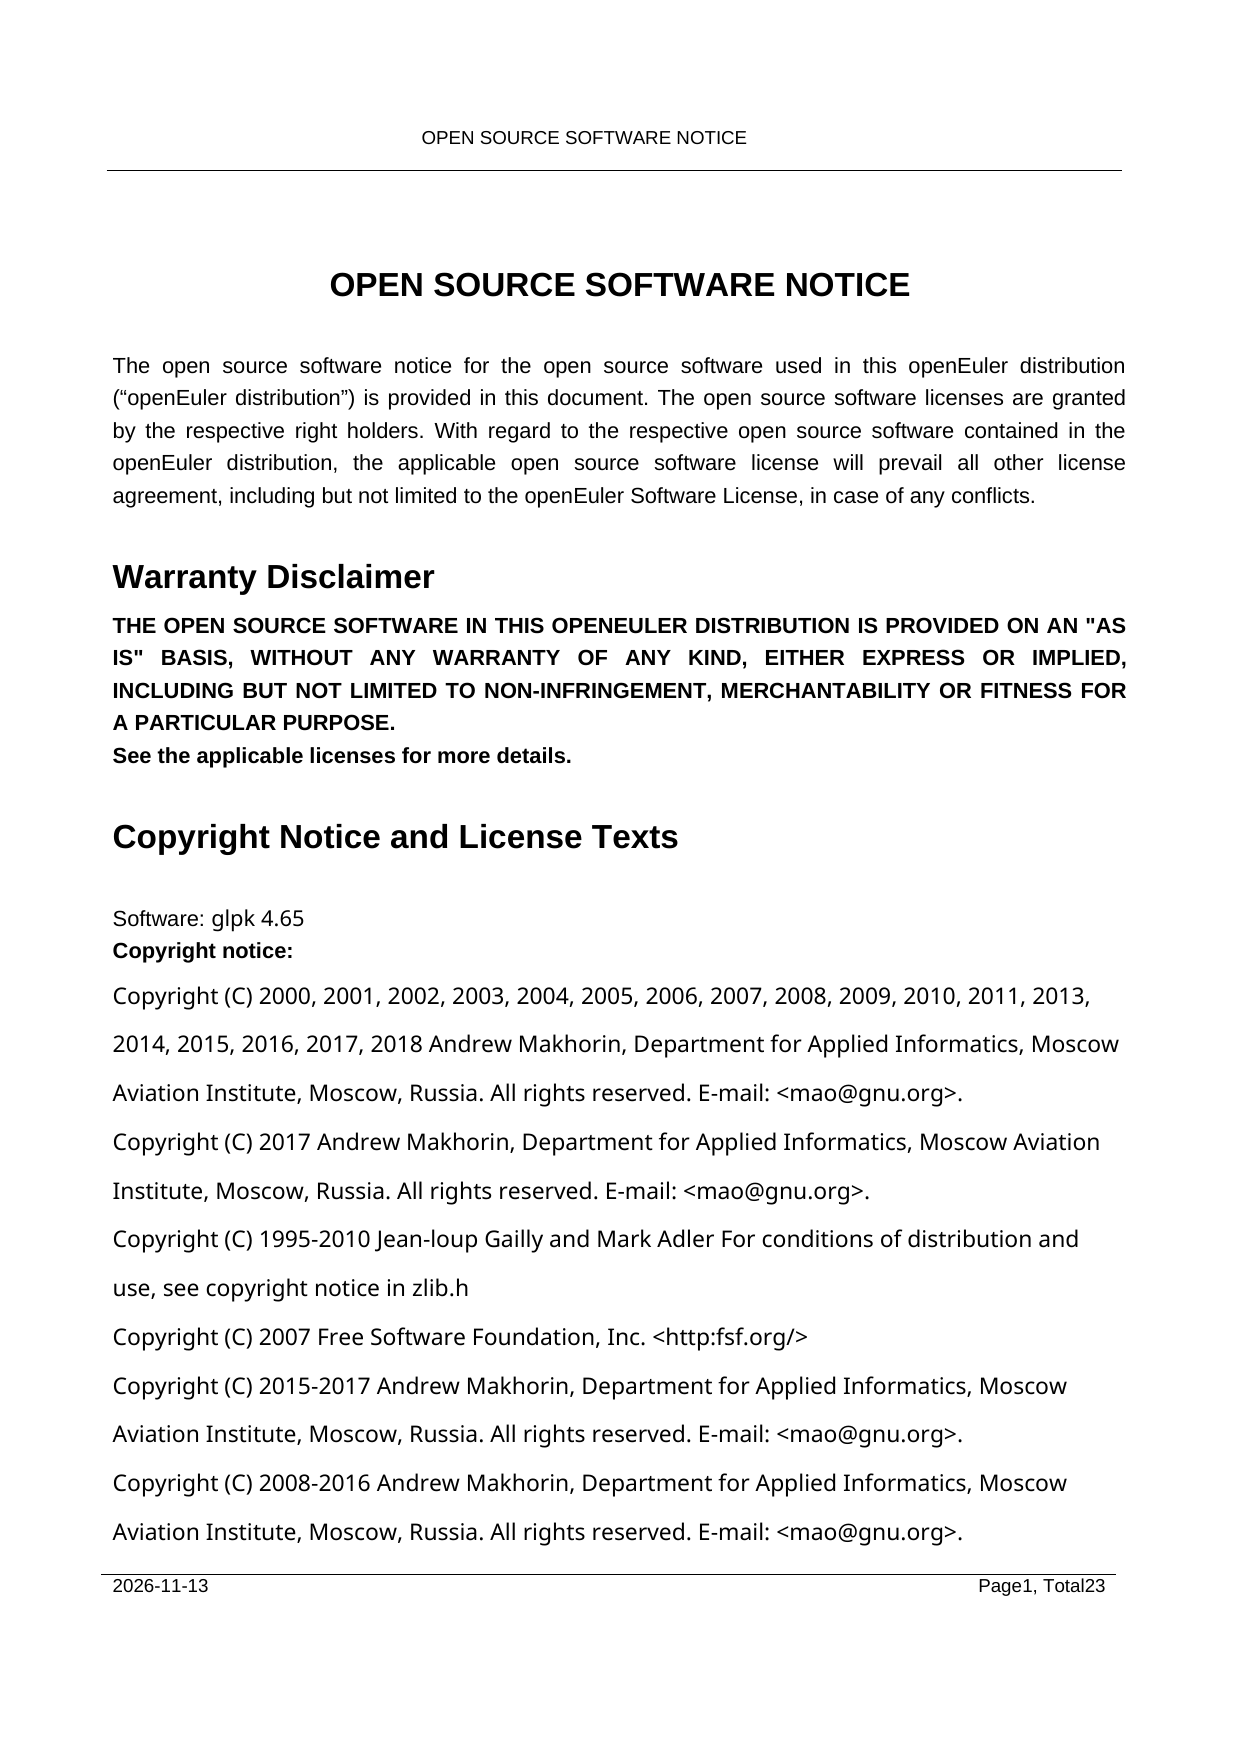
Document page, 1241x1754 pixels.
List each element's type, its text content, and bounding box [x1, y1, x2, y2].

text OPEN SOURCE SOFTWARE NOTICE [112, 251, 1128, 316]
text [112, 979, 1128, 1548]
text Warranty Disclaimer [112, 544, 1128, 609]
text Copyright notice: [112, 934, 1128, 966]
text Software: glpk 4.65 [112, 901, 1128, 934]
text THE OPEN SOURCE SOFTWARE IN THIS OPENEULER DISTRIBUTION IS PROVIDED ON AN "AS IS" BASIS, WITHOUT ANY WARRANTY OF ANY KIND, EITHER EXPRESS OR IMPLIED, INCLUDING BUT NOT LIMITED TO NON-INFRINGEMENT, MERCHANTABILITY OR FITNESS FOR A PARTICULAR PURPOSE. See the applicable licenses for more details. [112, 609, 1128, 771]
text Copyright Notice and License Texts [112, 804, 1128, 869]
text The open source software notice for the open source software used in this openEuler distribution (“openEuler distribution”) is provided in this document. The open source software licenses are granted by the respective right holders. With regard to the respective open source software contained in the openEuler distribution, the applicable open source software license will prevail all other license agreement, including but not limited to the openEuler Software License, in case of any conflicts. [112, 349, 1128, 511]
